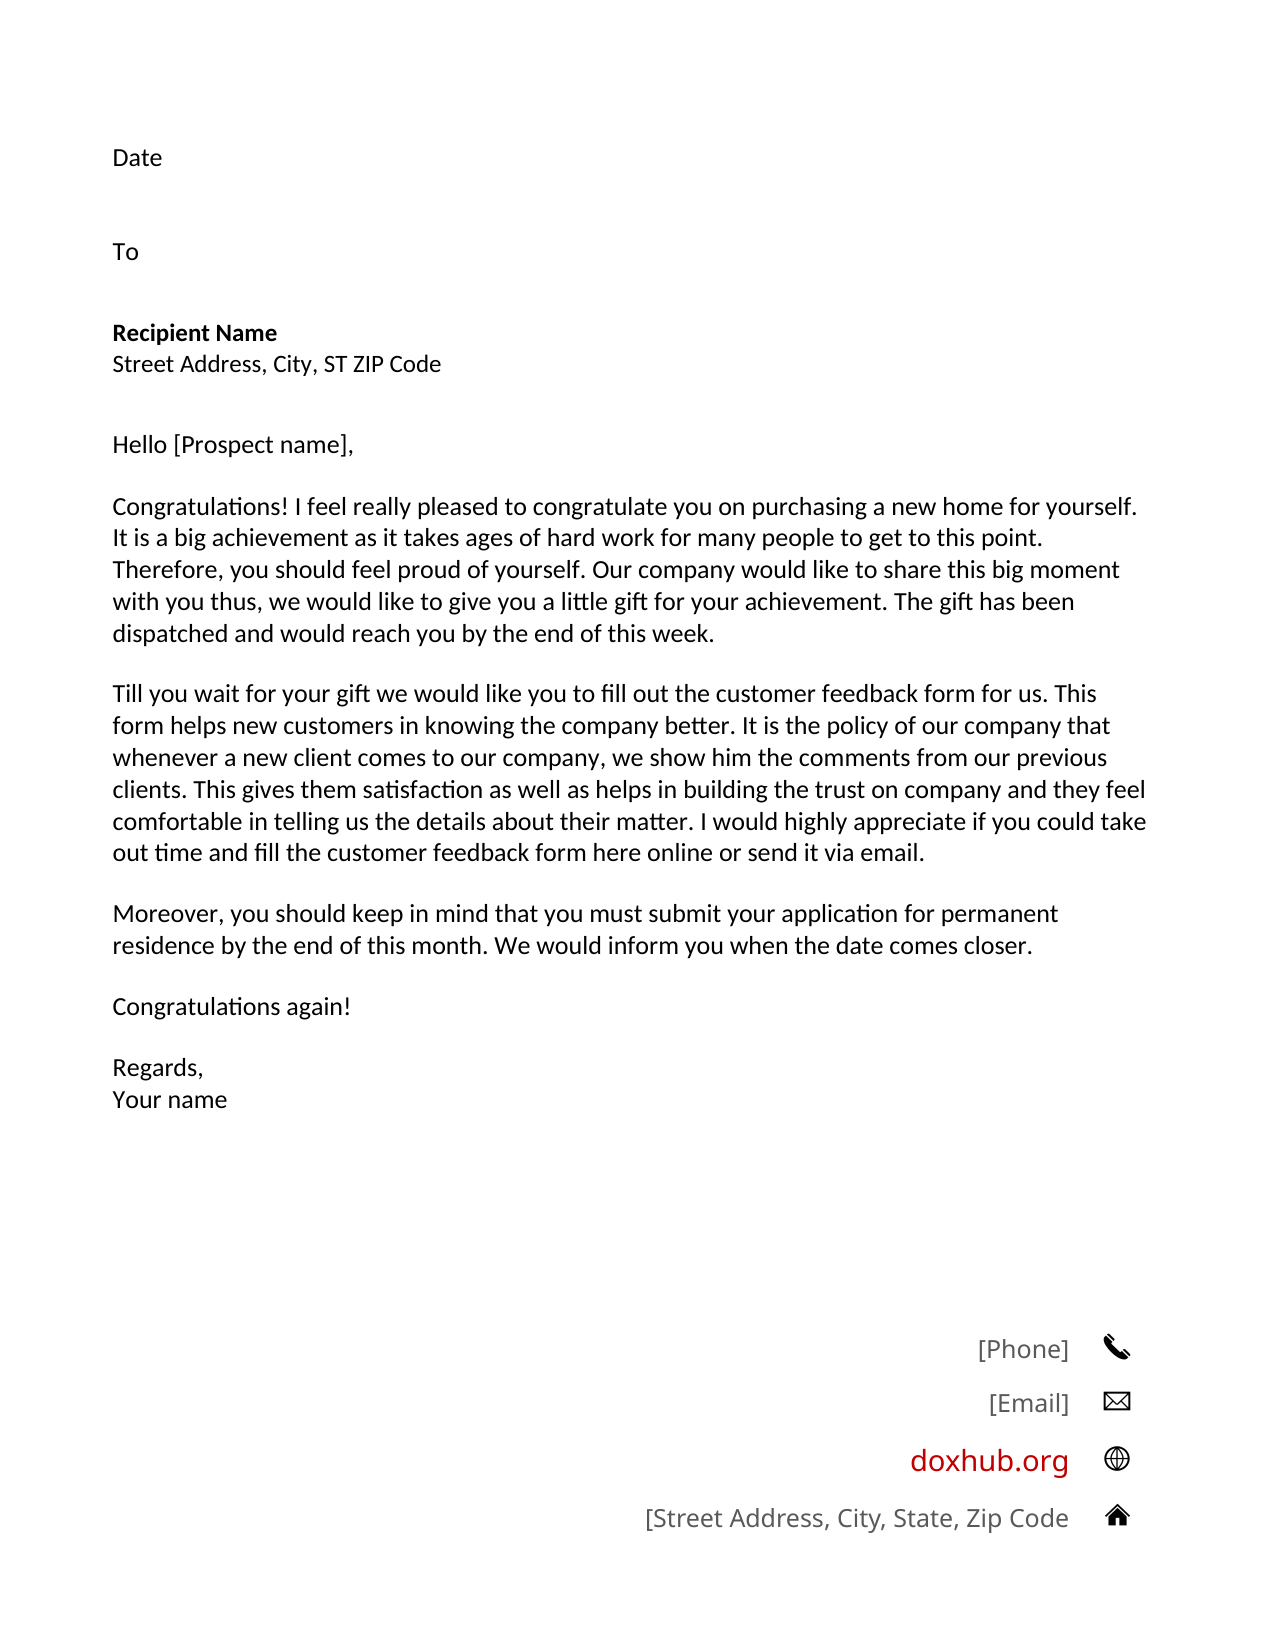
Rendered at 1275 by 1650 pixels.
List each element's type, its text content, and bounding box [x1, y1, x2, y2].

text Congratulations again! [112, 990, 1153, 1022]
text Congratulations! I feel really pleased to congratulate you on purchasing a new home for yourself. It is a big achievement as it takes ages of hard work for many people to get to this point. Therefore, you should feel proud of yourself. Our company would like to share this big moment with you thus, we would like to give you a little gift for your achievement. The gift has been dispatched and would reach you by the end of this week. [112, 489, 1153, 648]
picture [1101, 1443, 1133, 1474]
text Regards, Your name [112, 1051, 1153, 1114]
text To [112, 235, 1078, 267]
picture [1103, 1500, 1132, 1529]
picture [1101, 1385, 1133, 1417]
picture [1101, 1331, 1133, 1362]
text Moreover, you should keep in mind that you must submit your application for permanent residence by the end of this month. We would inform you when the date comes closer. [112, 897, 1153, 961]
text Till you wait for your gift we would like you to fill out the customer feedback form for us. This form helps new customers in knowing the company better. It is the policy of our company that whenever a new client comes to our company, we show him the comments from our previous clients. This gives them satisfaction as well as helps in building the trust on company and they feel comfortable in telling us the details about their matter. I would highly appreciate if you could take out time and fill the customer feedback form here online or send it via email. [112, 678, 1153, 868]
text Hello [Prospect name], [112, 429, 1153, 460]
